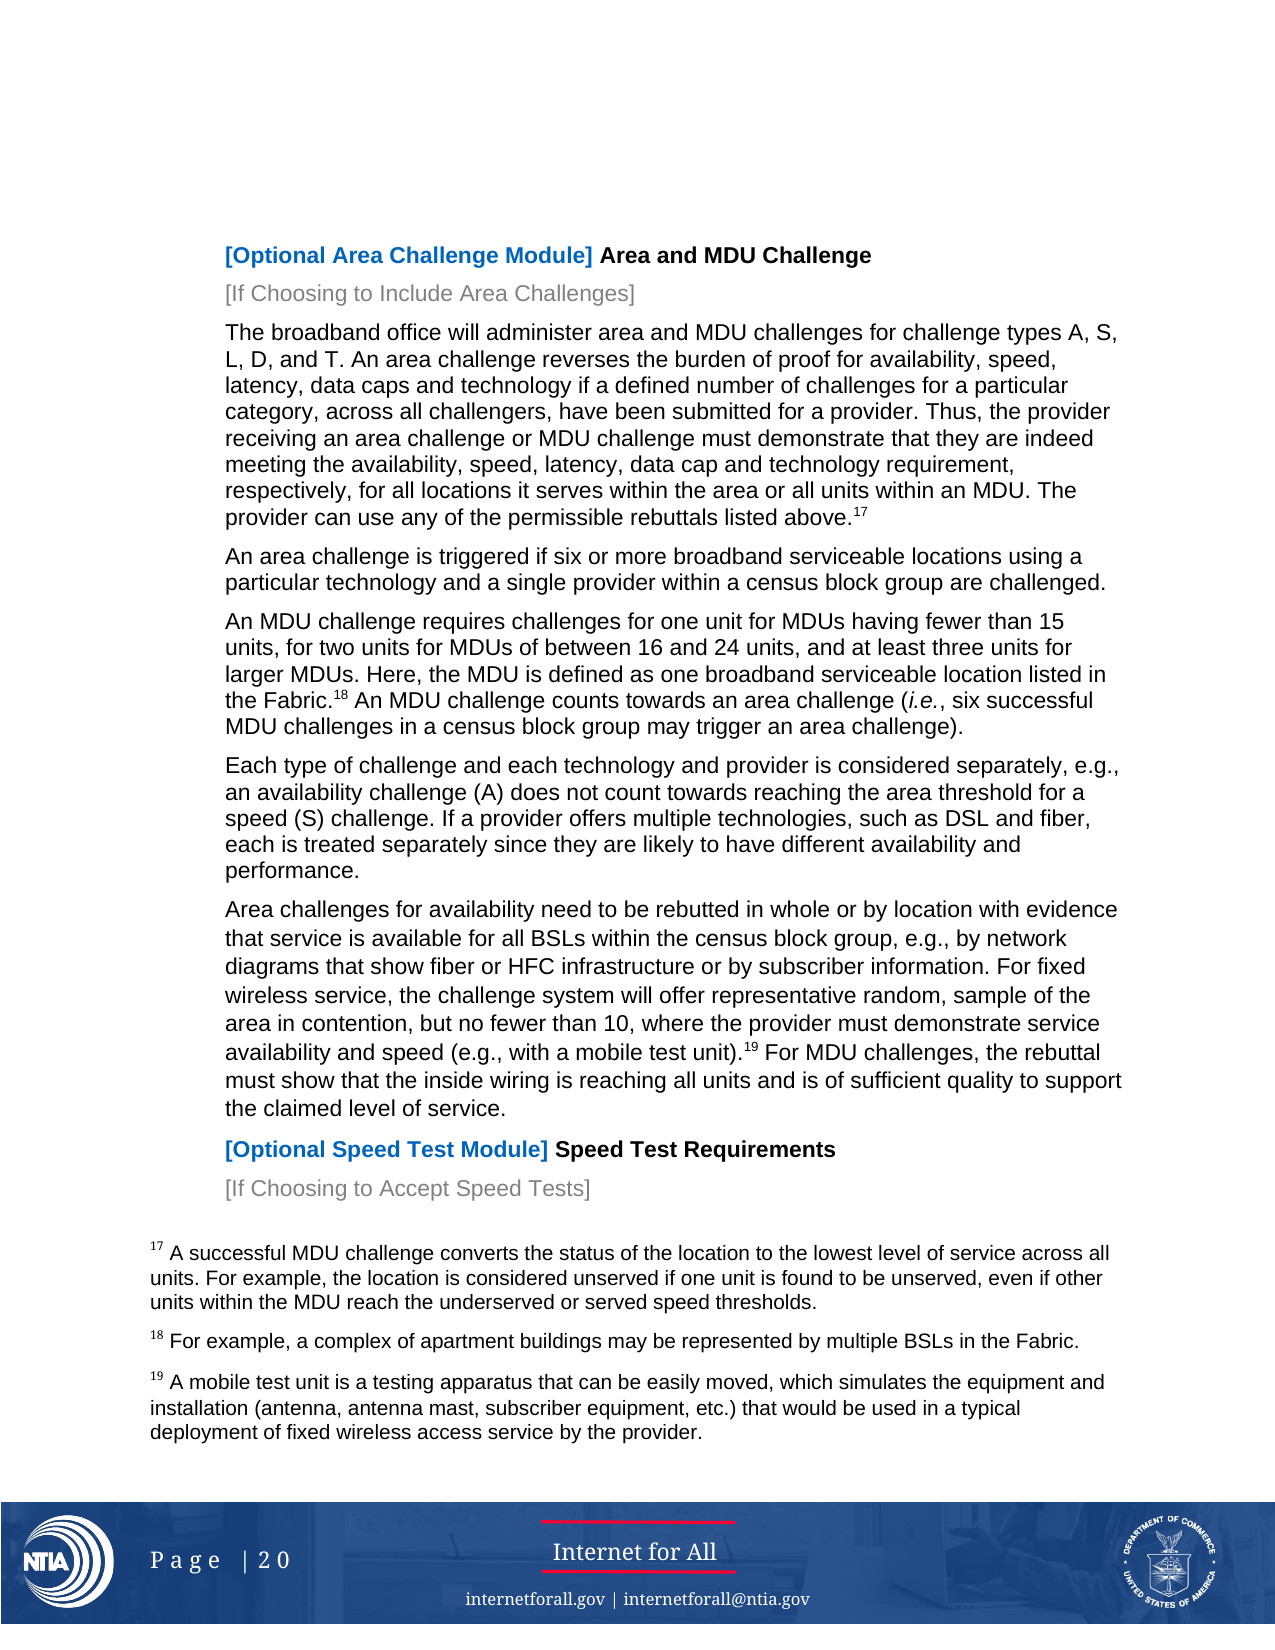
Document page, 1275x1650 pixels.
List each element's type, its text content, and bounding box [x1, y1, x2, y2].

text The broadband office will administer area and MDU challenges for challenge types A, S, L, D, and T. An area challenge reverses the burden of proof for availability, speed, latency, data caps and technology if a defined number of challenges for a particular category, across all challengers, have been submitted for a provider. Thus, the provider receiving an area challenge or MDU challenge must demonstrate that they are indeed meeting the availability, speed, latency, data cap and technology requirement, respectively, for all locations it serves within the area or all units within an MDU. The provider can use any of the permissible rebuttals listed above. [225, 319, 1125, 530]
text [If Choosing to Accept Speed Tests] [225, 1175, 1125, 1202]
text [Optional Area Challenge Module] Area and MDU Challenge [225, 242, 1125, 268]
text [If Choosing to Include Area Challenges] [225, 280, 1125, 307]
text [Optional Speed Test Module] Speed Test Requirements [225, 1136, 1125, 1163]
text Each type of challenge and each technology and provider is considered separately, e.g., an availability challenge (A) does not count towards reaching the area threshold for a speed (S) challenge. If a provider offers multiple technologies, such as DSL and fiber, each is treated separately since they are likely to have different availability and performance. [225, 752, 1125, 884]
text An area challenge is triggered if six or more broadband serviceable locations using a particular technology and a single provider within a census block group are challenged. [225, 543, 1125, 595]
picture [1, 1502, 1275, 1624]
text An MDU challenge requires challenges for one unit for MDUs having fewer than 15 units, for two units for MDUs of between 16 and 24 units, and at least three units for larger MDUs. Here, the MDU is defined as one broadband serviceable location listed in the Fabric. An MDU challenge counts towards an area challenge (i.e., six successful MDU challenges in a census block group may trigger an area challenge). [225, 608, 1125, 739]
text Area challenges for availability need to be rebutted in whole or by location with evidence that service is available for all BSLs within the census block group, e.g., by network diagrams that show fiber or HFC infrastructure or by subscriber information. For fixed wireless service, the challenge system will offer representative random, sample of the area in contention, but no fewer than 10, where the provider must demonstrate service availability and speed (e.g., with a mobile test unit). For MDU challenges, the rebuttal must show that the inside wiring is reaching all units and is of sufficient quality to support the claimed level of service. [225, 896, 1125, 1122]
